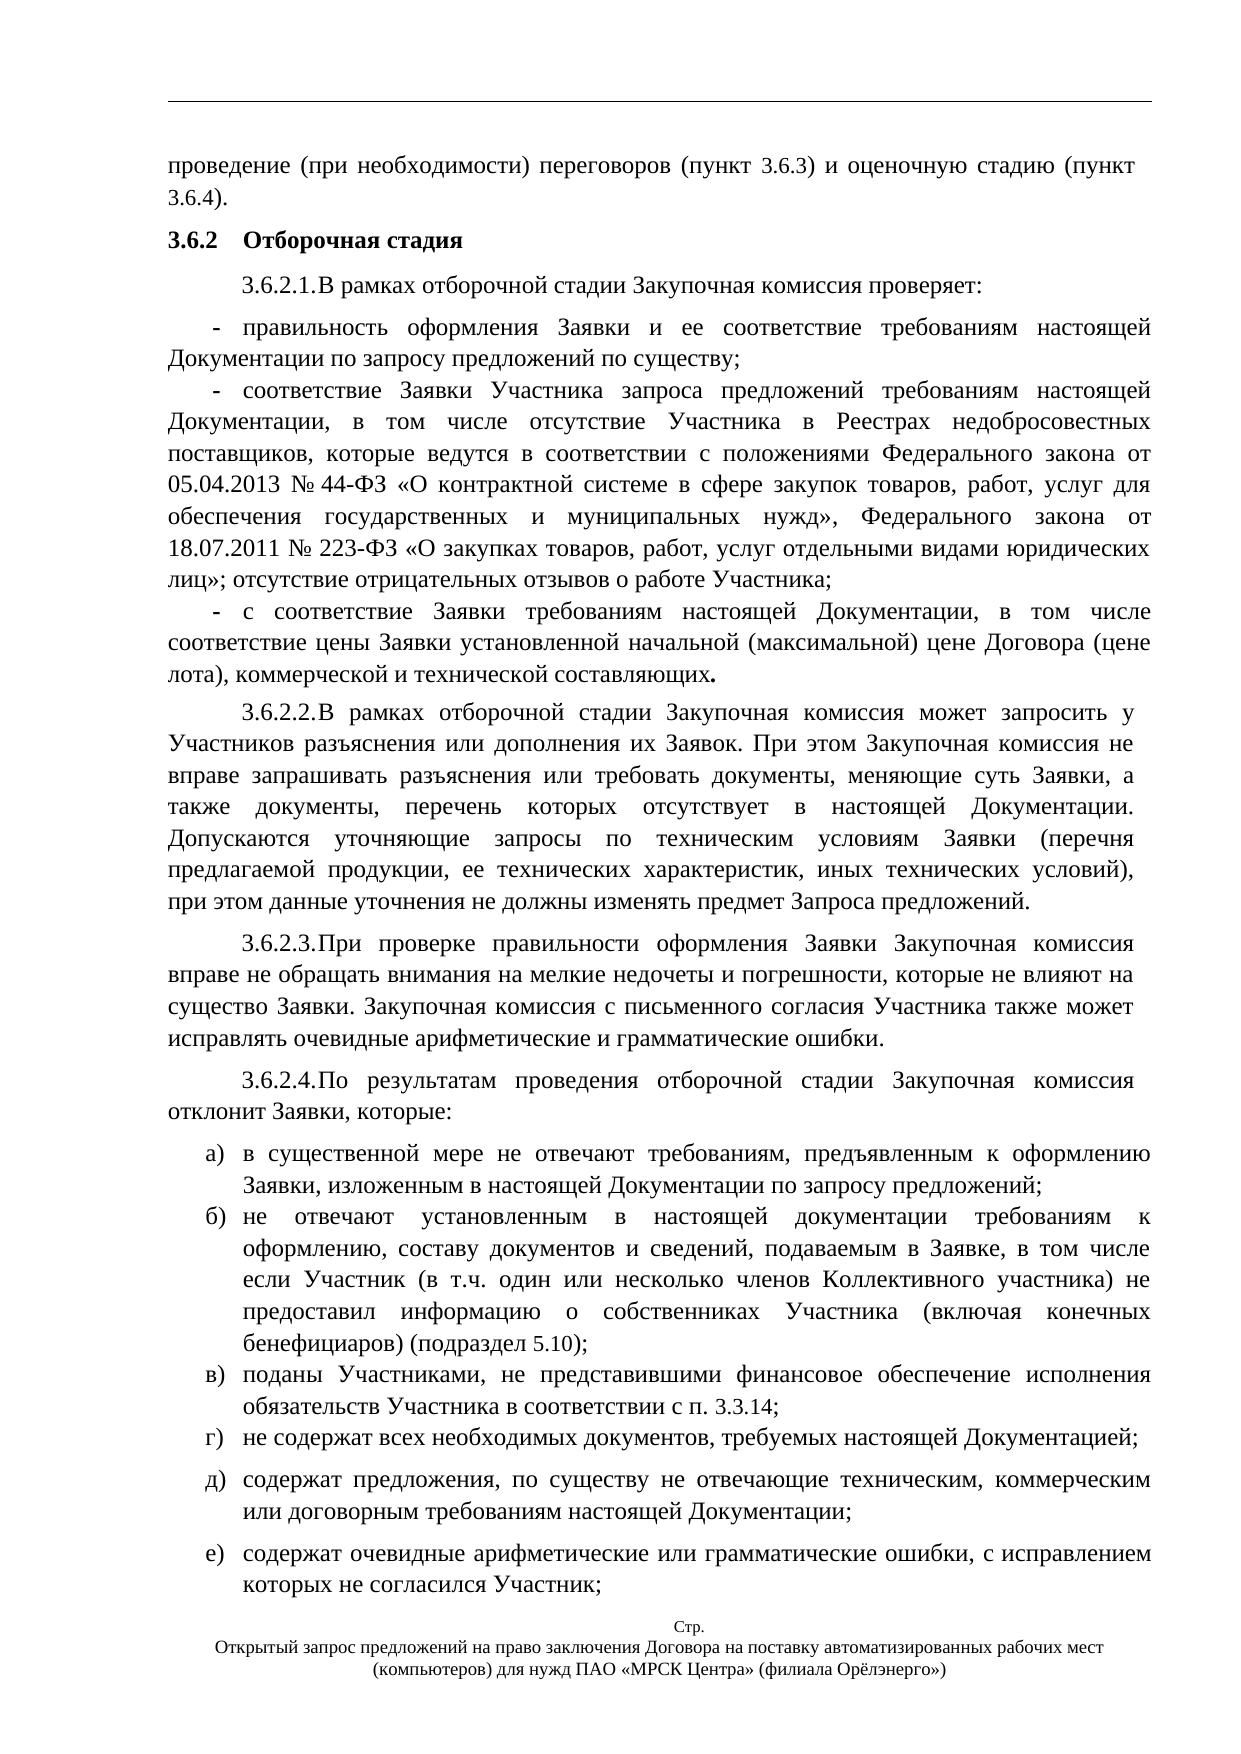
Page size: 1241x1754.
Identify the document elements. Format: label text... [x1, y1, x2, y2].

list в существенной мере не отвечают требованиям, предъявленным к оформлению Заявки, изложенным в настоящей Документации по запросу предложений; [205, 1138, 1152, 1198]
list не содержат всех необходимых документов, требуемых настоящей Документацией; [205, 1422, 1152, 1451]
list содержат очевидные арифметические или грамматические ошибки, с исправлением которых не согласился Участник; [205, 1538, 1152, 1598]
list содержат предложения, по существу не отвечающие техническим, коммерческим или договорным требованиям настоящей Документации; [205, 1464, 1152, 1524]
list не отвечают установленным в настоящей документации требованиям к оформлению, составу документов и сведений, подаваемым в Заявке, в том числе если Участник (в т.ч. один или несколько членов Коллективного участника) не предоставил информацию о собственниках Участника (включая конечных бенефициаров) (подраздел 5.10); [205, 1201, 1152, 1356]
list По результатам проведения отборочной стадии Закупочная комиссия отклонит Заявки, которые: [168, 1065, 1135, 1125]
list поданы Участниками, не представившими финансовое обеспечение исполнения обязательств Участника в соответствии с п. 3.3.14; [205, 1359, 1152, 1419]
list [168, 150, 1135, 210]
list В рамках отборочной стадии Закупочная комиссия может запросить у Участников разъяснения или дополнения их Заявок. При этом Закупочная комиссия не вправе запрашивать разъяснения или требовать документы, меняющие суть Заявки, а также документы, перечень которых отсутствует в настоящей Документации. Допускаются уточняющие запросы по техническим условиям Заявки (перечня предлагаемой продукции, ее технических характеристик, иных технических условий), при этом данные уточнения не должны изменять предмет Запроса предложений. [168, 697, 1135, 915]
list правильность оформления Заявки и ее соответствие требованиям настоящей Документации по запросу предложений по существу; [168, 312, 1152, 372]
subtitle Отборочная стадия [168, 226, 1152, 254]
list с соответствие Заявки требованиям настоящей Документации, в том числе соответствие цены Заявки установленной начальной (максимальной) цене Договора (цене лота), коммерческой и технической составляющих. [168, 596, 1152, 688]
list соответствие Заявки Участника запроса предложений требованиям настоящей Документации, в том числе отсутствие Участника в Реестрах недобросовестных поставщиков, которые ведутся в соответствии с положениями Федерального закона от 05.04.2013 № 44-ФЗ «О контрактной системе в сфере закупок товаров, работ, услуг для обеспечения государственных и муниципальных нужд», Федерального закона от 18.07.2011 № 223-ФЗ «О закупках товаров, работ, услуг отдельными видами юридических лиц»; отсутствие отрицательных отзывов о работе Участника; [168, 375, 1152, 593]
list При проверке правильности оформления Заявки Закупочная комиссия вправе не обращать внимания на мелкие недочеты и погрешности, которые не влияют на существо Заявки. Закупочная комиссия с письменного согласия Участника также может исправлять очевидные арифметические и грамматические ошибки. [168, 928, 1135, 1051]
list В рамках отборочной стадии Закупочная комиссия проверяет: [168, 270, 1135, 298]
